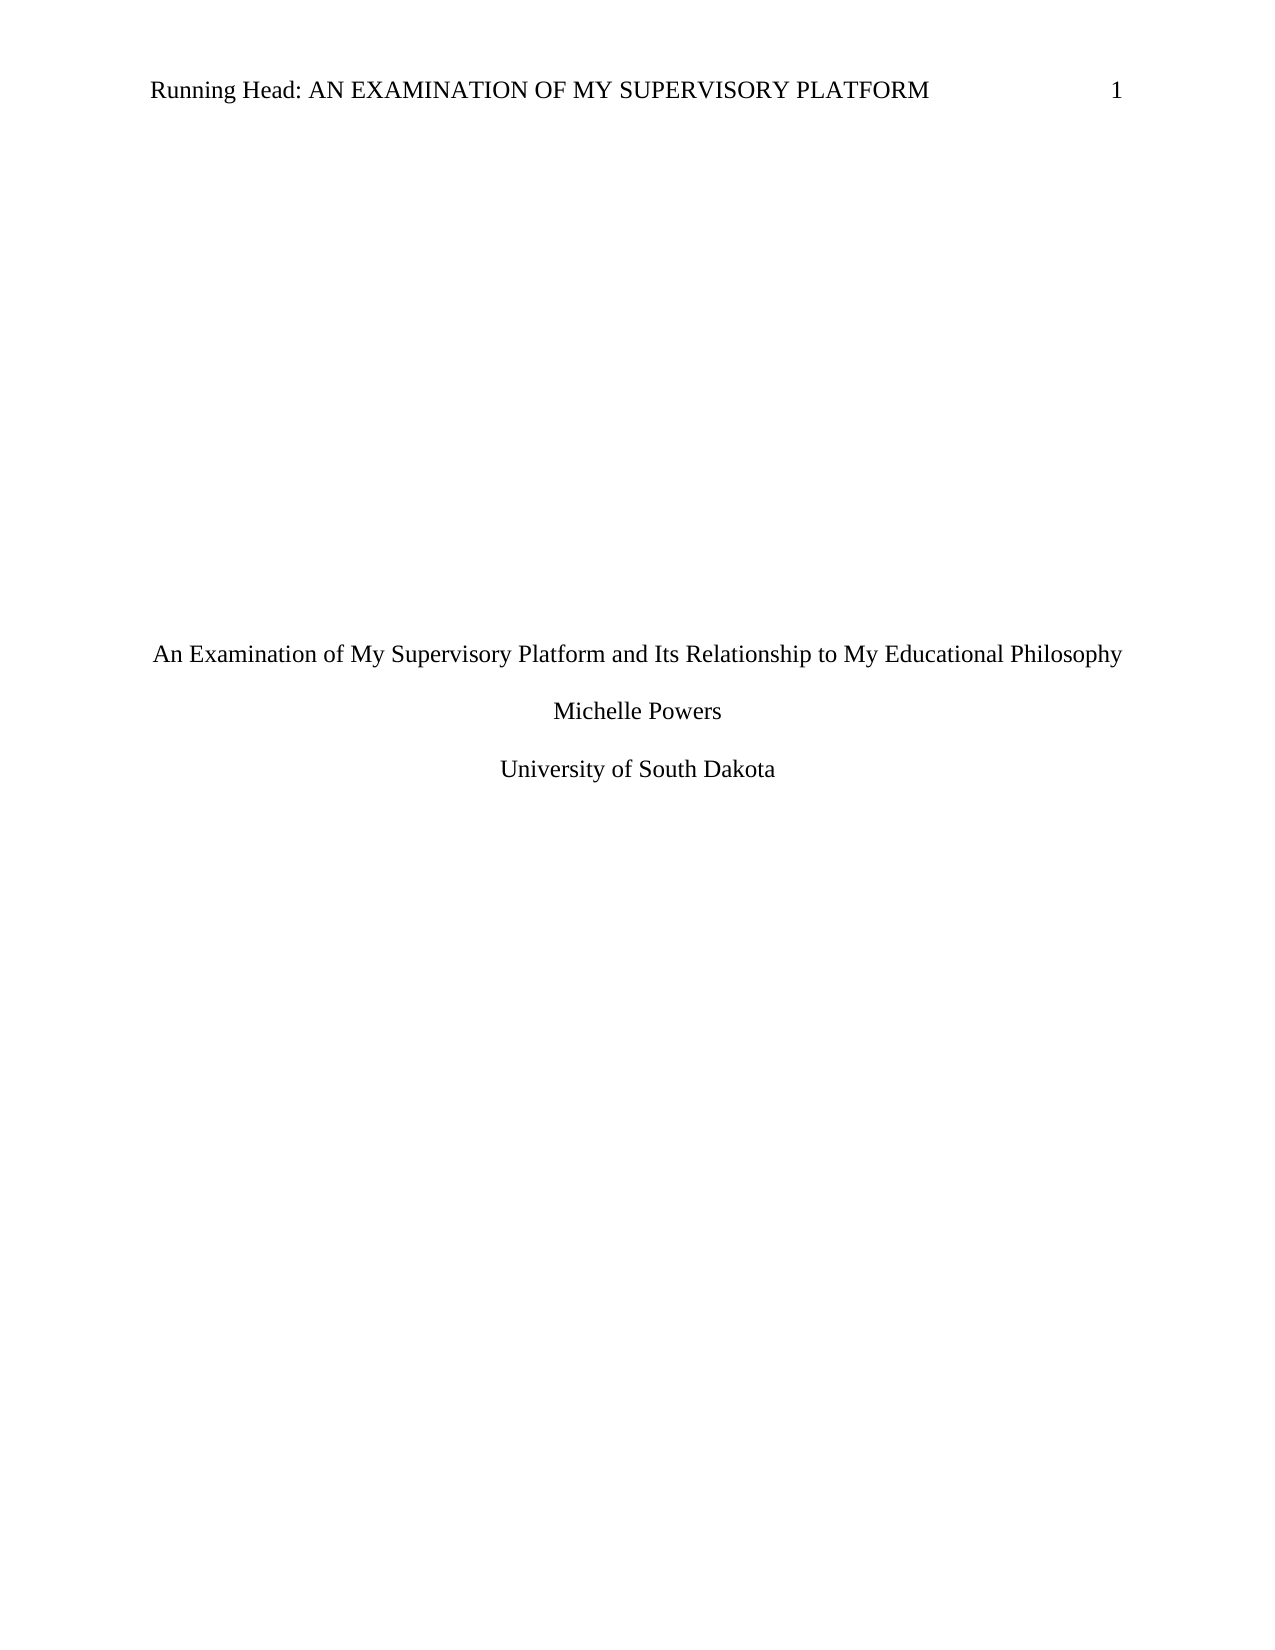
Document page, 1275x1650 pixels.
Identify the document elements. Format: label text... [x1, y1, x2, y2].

text An Examination of My Supervisory Platform and Its Relationship to My Educational Philosophy [150, 639, 1125, 667]
text University of South Dakota [150, 754, 1125, 782]
text Michelle Powers [150, 696, 1125, 725]
